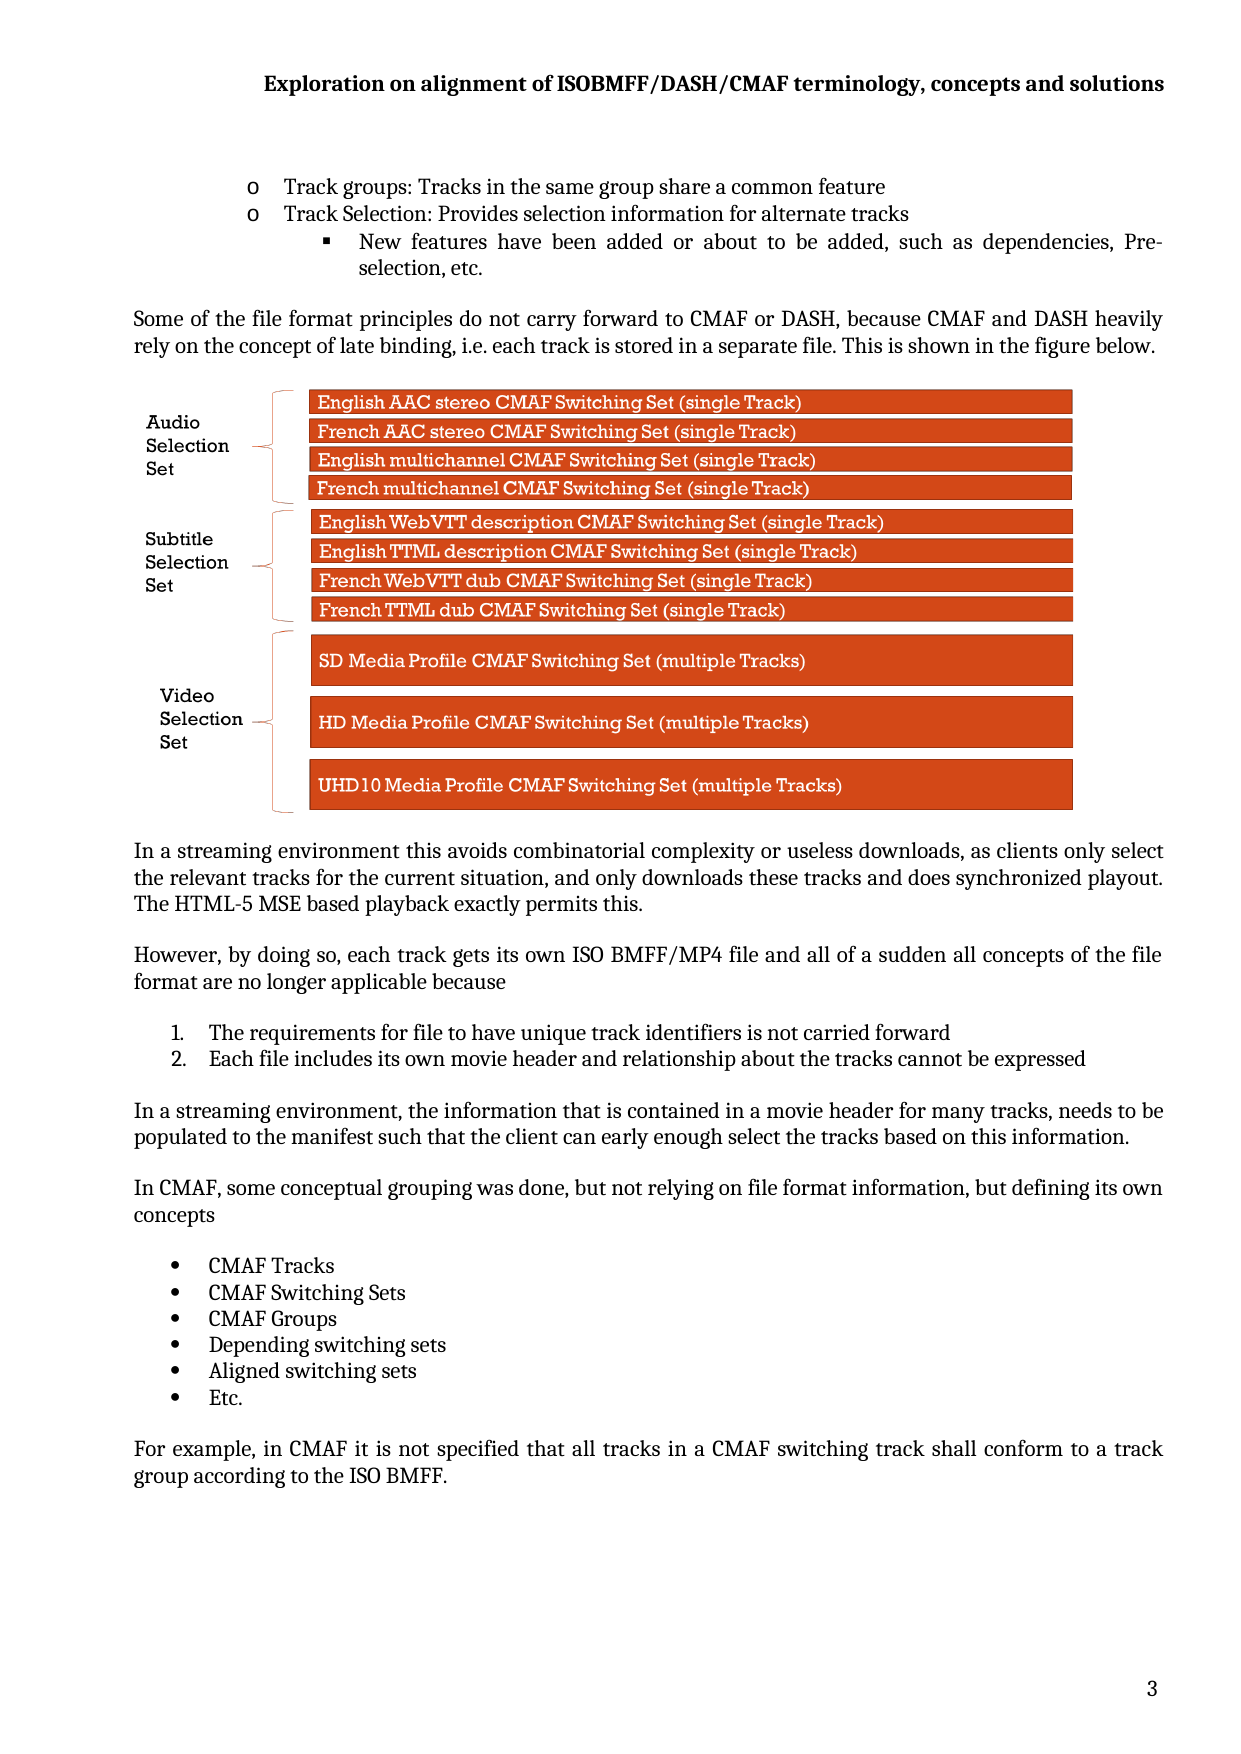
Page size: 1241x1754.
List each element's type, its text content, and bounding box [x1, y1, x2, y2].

text For example, in CMAF it is not specified that all tracks in a CMAF switching track shall conform to a track group according to the ISO BMFF. [133, 1436, 1165, 1489]
list CMAF Tracks [171, 1253, 1165, 1279]
list Aligned switching sets [171, 1358, 1165, 1385]
list Track groups: Tracks in the same group share a common feature [246, 173, 1165, 201]
text Some of the file format principles do not carry forward to CMAF or DASH, because CMAF and DASH heavily rely on the concept of late binding, i.e. each track is stored in a separate file. This is shown in the figure below. [133, 306, 1165, 359]
list Depending switching sets [171, 1332, 1165, 1358]
text In a streaming environment this avoids combinatorial complexity or useless downloads, as clients only select the relevant tracks for the current situation, and only downloads these tracks and does synchronized playout. The HTML-5 MSE based playback exactly permits this. [133, 838, 1165, 917]
text In a streaming environment, the information that is contained in a movie header for many tracks, needs to be populated to the manifest such that the client can early enough select the tracks based on this information. [133, 1097, 1165, 1150]
picture [133, 383, 1074, 813]
text In CMAF, some conceptual grouping was done, but not relying on file format information, but defining its own concepts [133, 1175, 1165, 1228]
list Track Selection: Provides selection information for alternate tracks [246, 201, 1165, 228]
text However, by doing so, each track gets its own ISO BMFF/MP4 file and all of a sudden all concepts of the file format are no longer applicable because [133, 942, 1165, 995]
list New features have been added or about to be added, such as dependencies, Pre-selection, etc. [321, 228, 1165, 281]
list CMAF Groups [171, 1306, 1165, 1332]
list CMAF Switching Sets [171, 1279, 1165, 1306]
list The requirements for file to have unique track identifiers is not carried forward [171, 1020, 1165, 1046]
list Each file includes its own movie header and relationship about the tracks cannot be expressed [171, 1046, 1165, 1072]
list Etc. [171, 1385, 1165, 1411]
